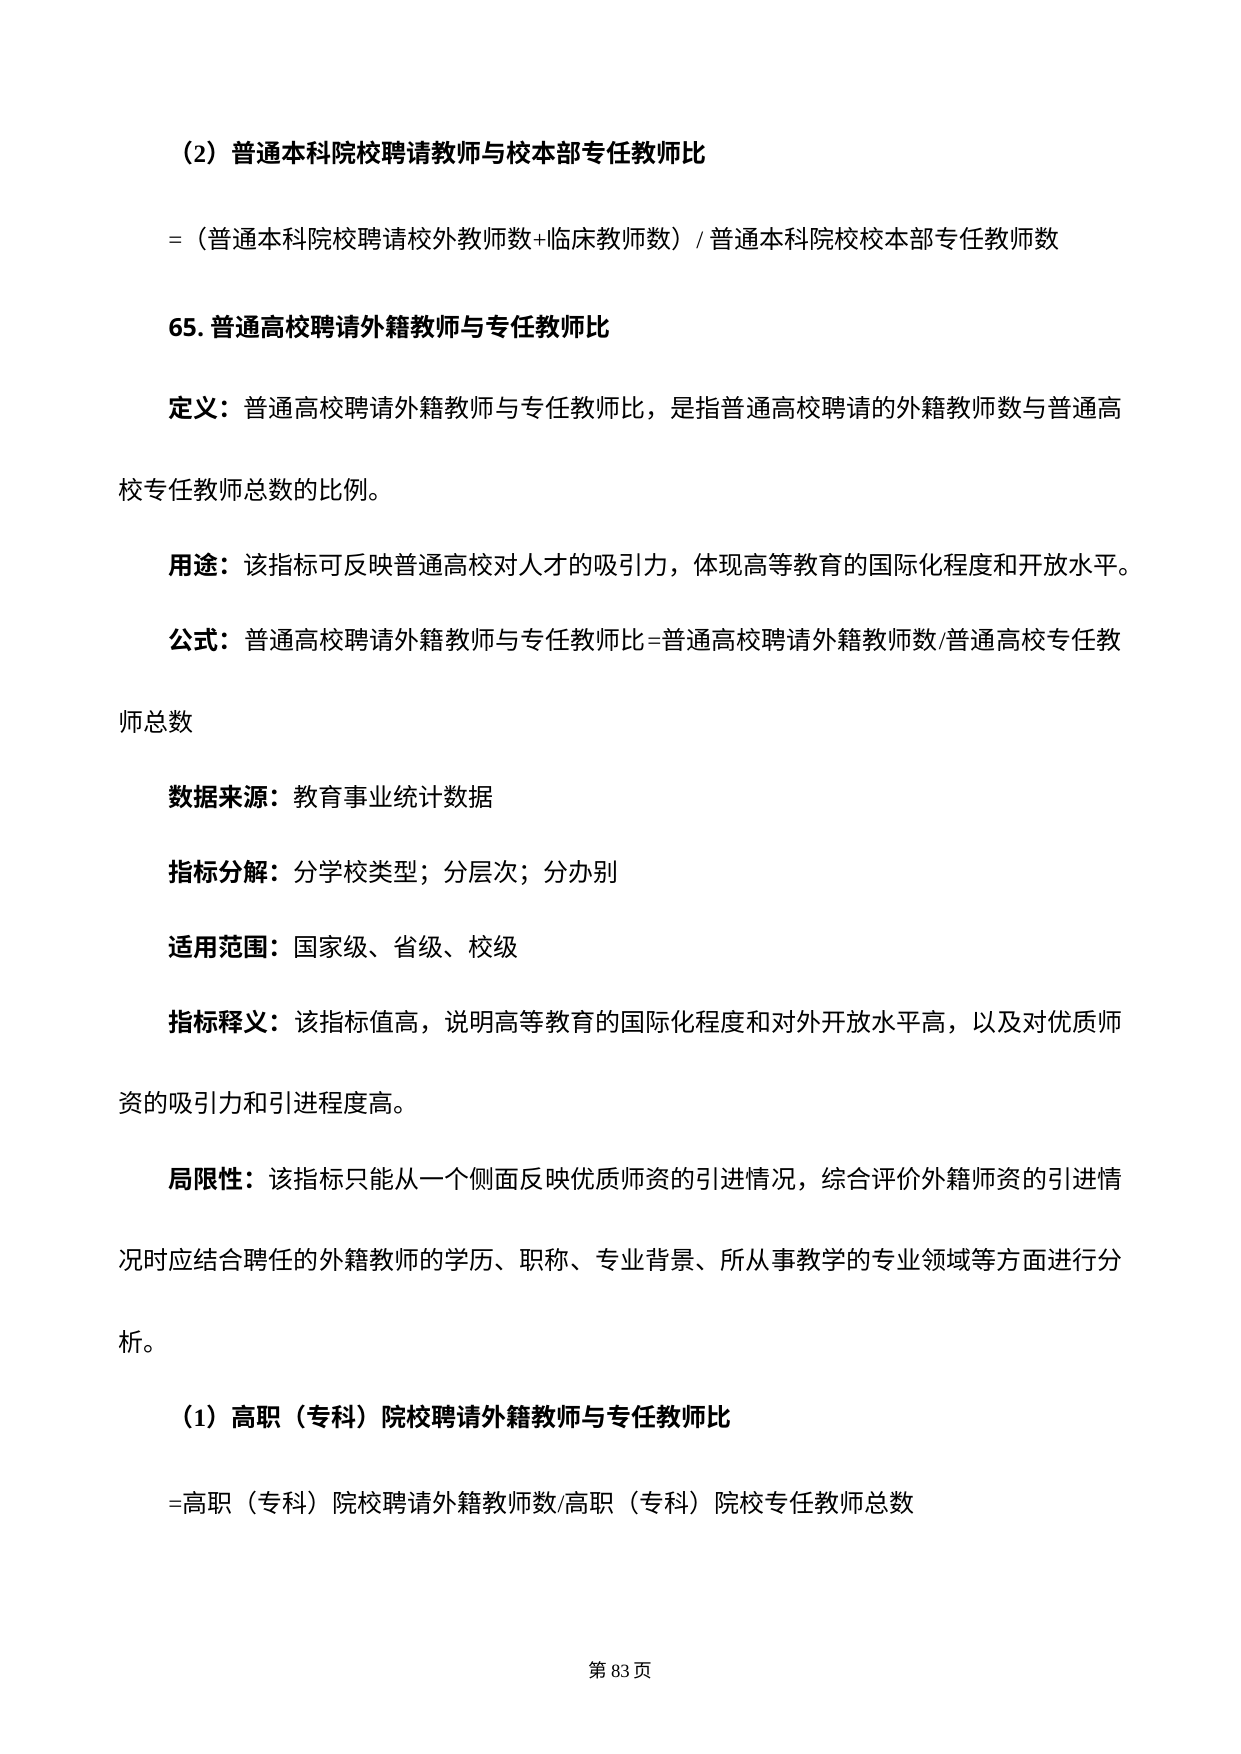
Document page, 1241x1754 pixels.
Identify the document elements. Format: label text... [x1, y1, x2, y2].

subtitle 65. 普通高校聘请外籍教师与专任教师比 [118, 292, 1122, 360]
text 指标释义：该指标值高，说明高等教育的国际化程度和对外开放水平高，以及对优质师资的吸引力和引进程度高。 [118, 987, 1122, 1136]
text =高职（专科）院校聘请外籍教师数/高职（专科）院校专任教师总数 [118, 1467, 1122, 1535]
text 定义：普通高校聘请外籍教师与专任教师比，是指普通高校聘请的外籍教师数与普通高校专任教师总数的比例。 [118, 373, 1122, 522]
text 用途：该指标可反映普通高校对人才的吸引力，体现高等教育的国际化程度和开放水平。 [118, 530, 1122, 598]
subtitle （2）普通本科院校聘请教师与校本部专任教师比 [118, 118, 1122, 186]
text 公式：普通高校聘请外籍教师与专任教师比=普通高校聘请外籍教师数/普通高校专任教师总数 [118, 605, 1122, 754]
text 指标分解：分学校类型；分层次；分办别 [118, 836, 1122, 904]
text 局限性：该指标只能从一个侧面反映优质师资的引进情况，综合评价外籍师资的引进情况时应结合聘任的外籍教师的学历、职称、专业背景、所从事教学的专业领域等方面进行分析。 [118, 1143, 1122, 1374]
text 适用范围：国家级、省级、校级 [118, 912, 1122, 979]
text =（普通本科院校聘请校外教师数+临床教师数）/ 普通本科院校校本部专任教师数 [118, 204, 1122, 272]
subtitle （1）高职（专科）院校聘请外籍教师与专任教师比 [118, 1381, 1122, 1449]
text 数据来源：教育事业统计数据 [118, 761, 1122, 829]
